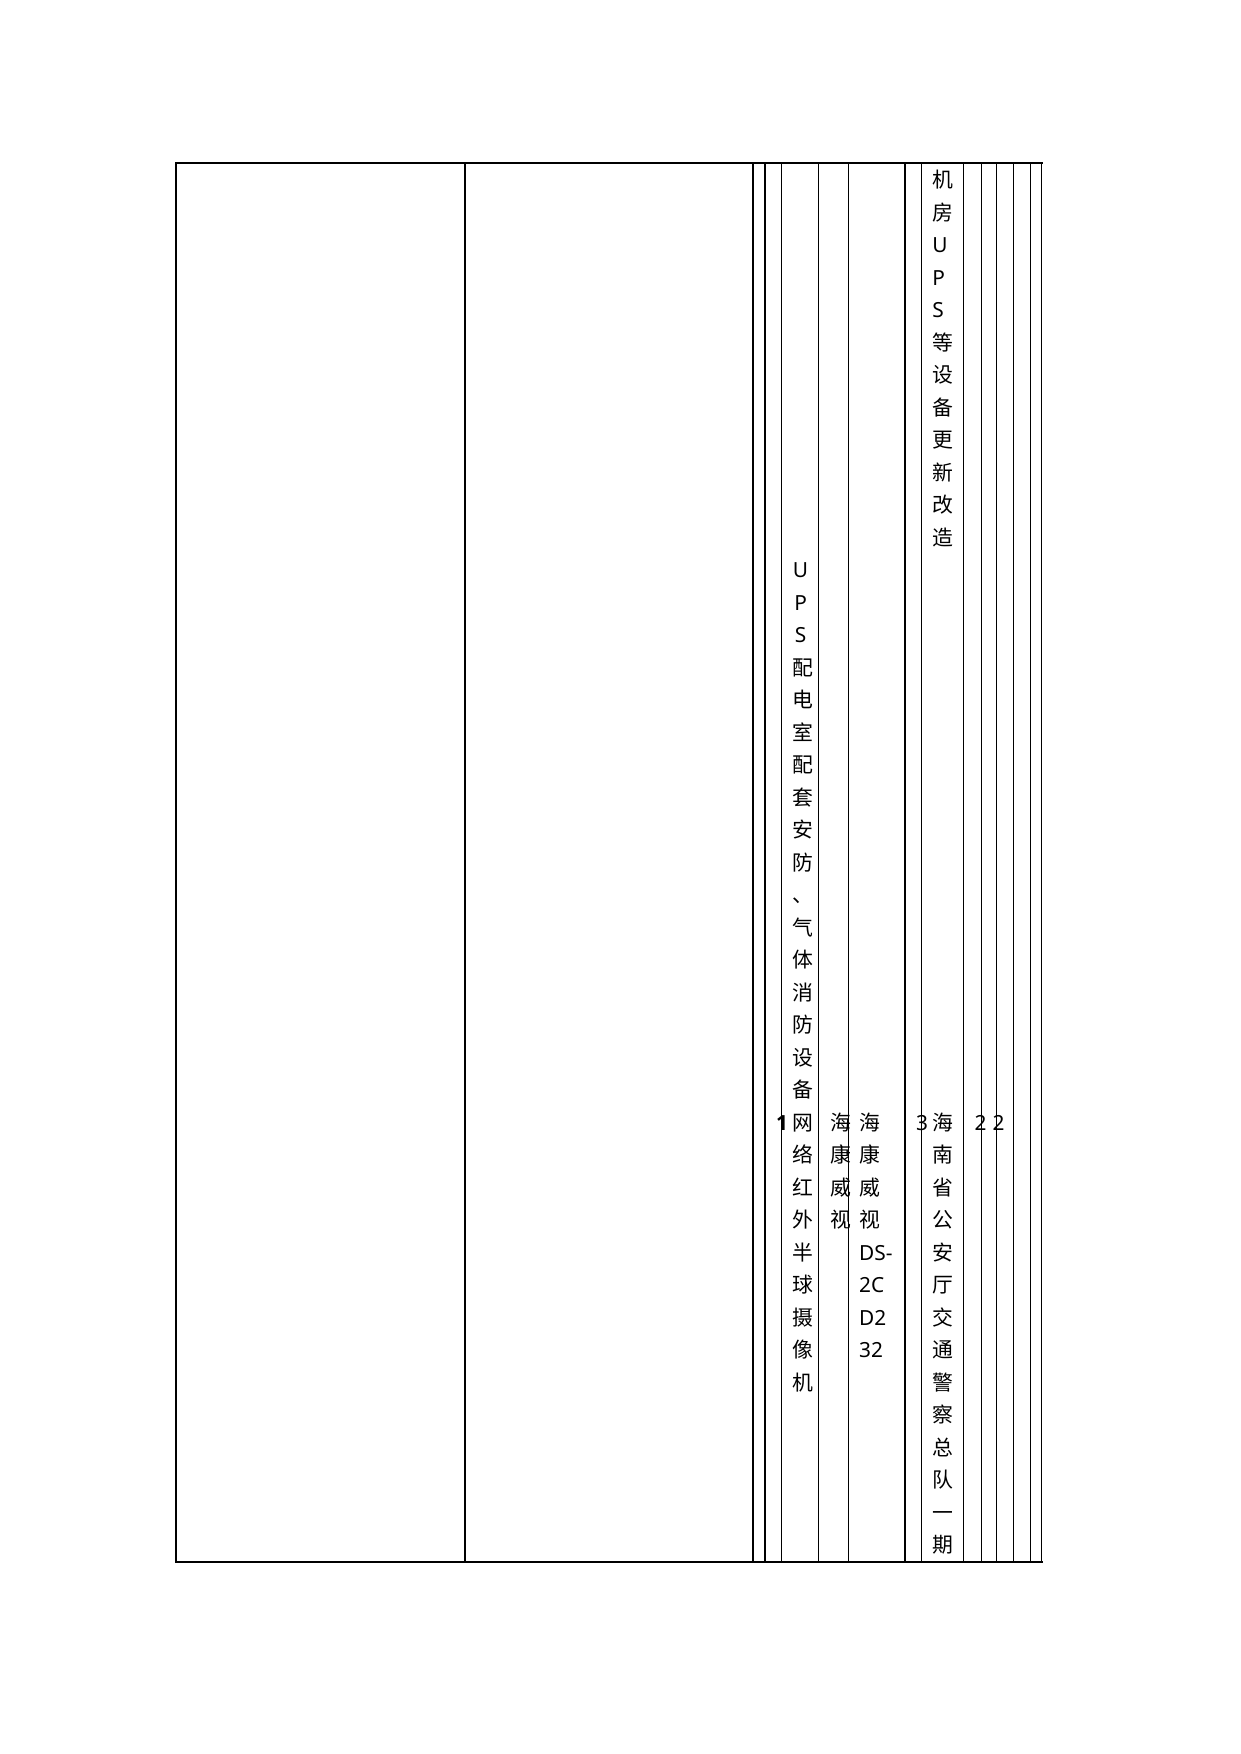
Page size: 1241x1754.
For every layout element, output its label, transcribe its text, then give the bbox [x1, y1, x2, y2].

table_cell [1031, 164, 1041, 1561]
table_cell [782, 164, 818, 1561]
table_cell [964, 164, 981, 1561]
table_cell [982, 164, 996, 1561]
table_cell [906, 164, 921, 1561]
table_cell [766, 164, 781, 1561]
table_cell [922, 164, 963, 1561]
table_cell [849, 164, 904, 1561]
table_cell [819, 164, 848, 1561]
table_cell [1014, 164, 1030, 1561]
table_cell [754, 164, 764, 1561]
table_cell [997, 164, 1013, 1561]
table_cell [466, 164, 752, 1561]
table_cell 1 [177, 164, 464, 1561]
